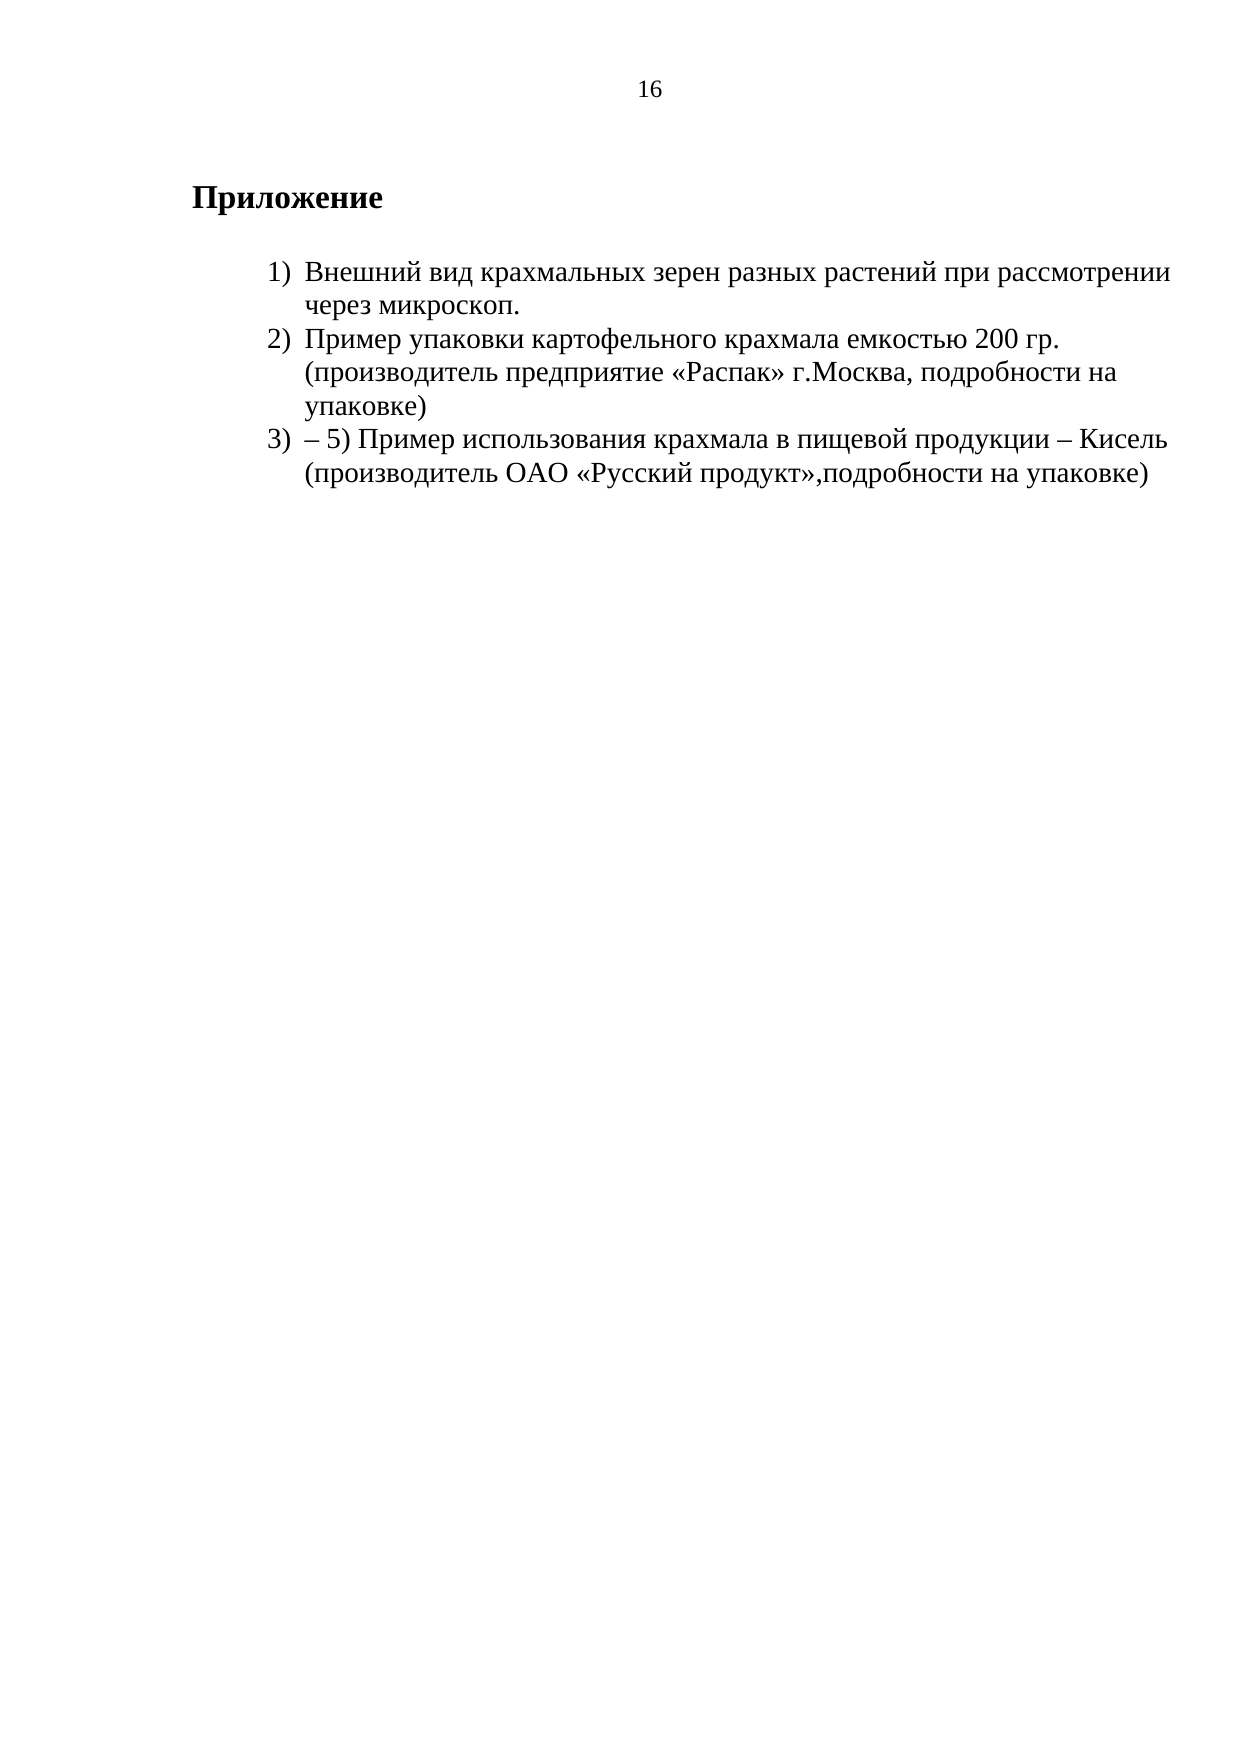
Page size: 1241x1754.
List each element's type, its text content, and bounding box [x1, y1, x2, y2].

list Пример упаковки картофельного крахмала емкостью 200 гр. (производитель предприятие «Распак» г.Москва, подробности на упаковке) [267, 321, 1181, 422]
list Внешний вид крахмальных зерен разных растений при рассмотрении через микроскоп. [267, 254, 1181, 321]
list – 5) Пример использования крахмала в пищевой продукции – Кисель (производитель ОАО «Русский продукт»,подробности на упаковке) [267, 422, 1181, 489]
text Приложение [192, 177, 1181, 216]
